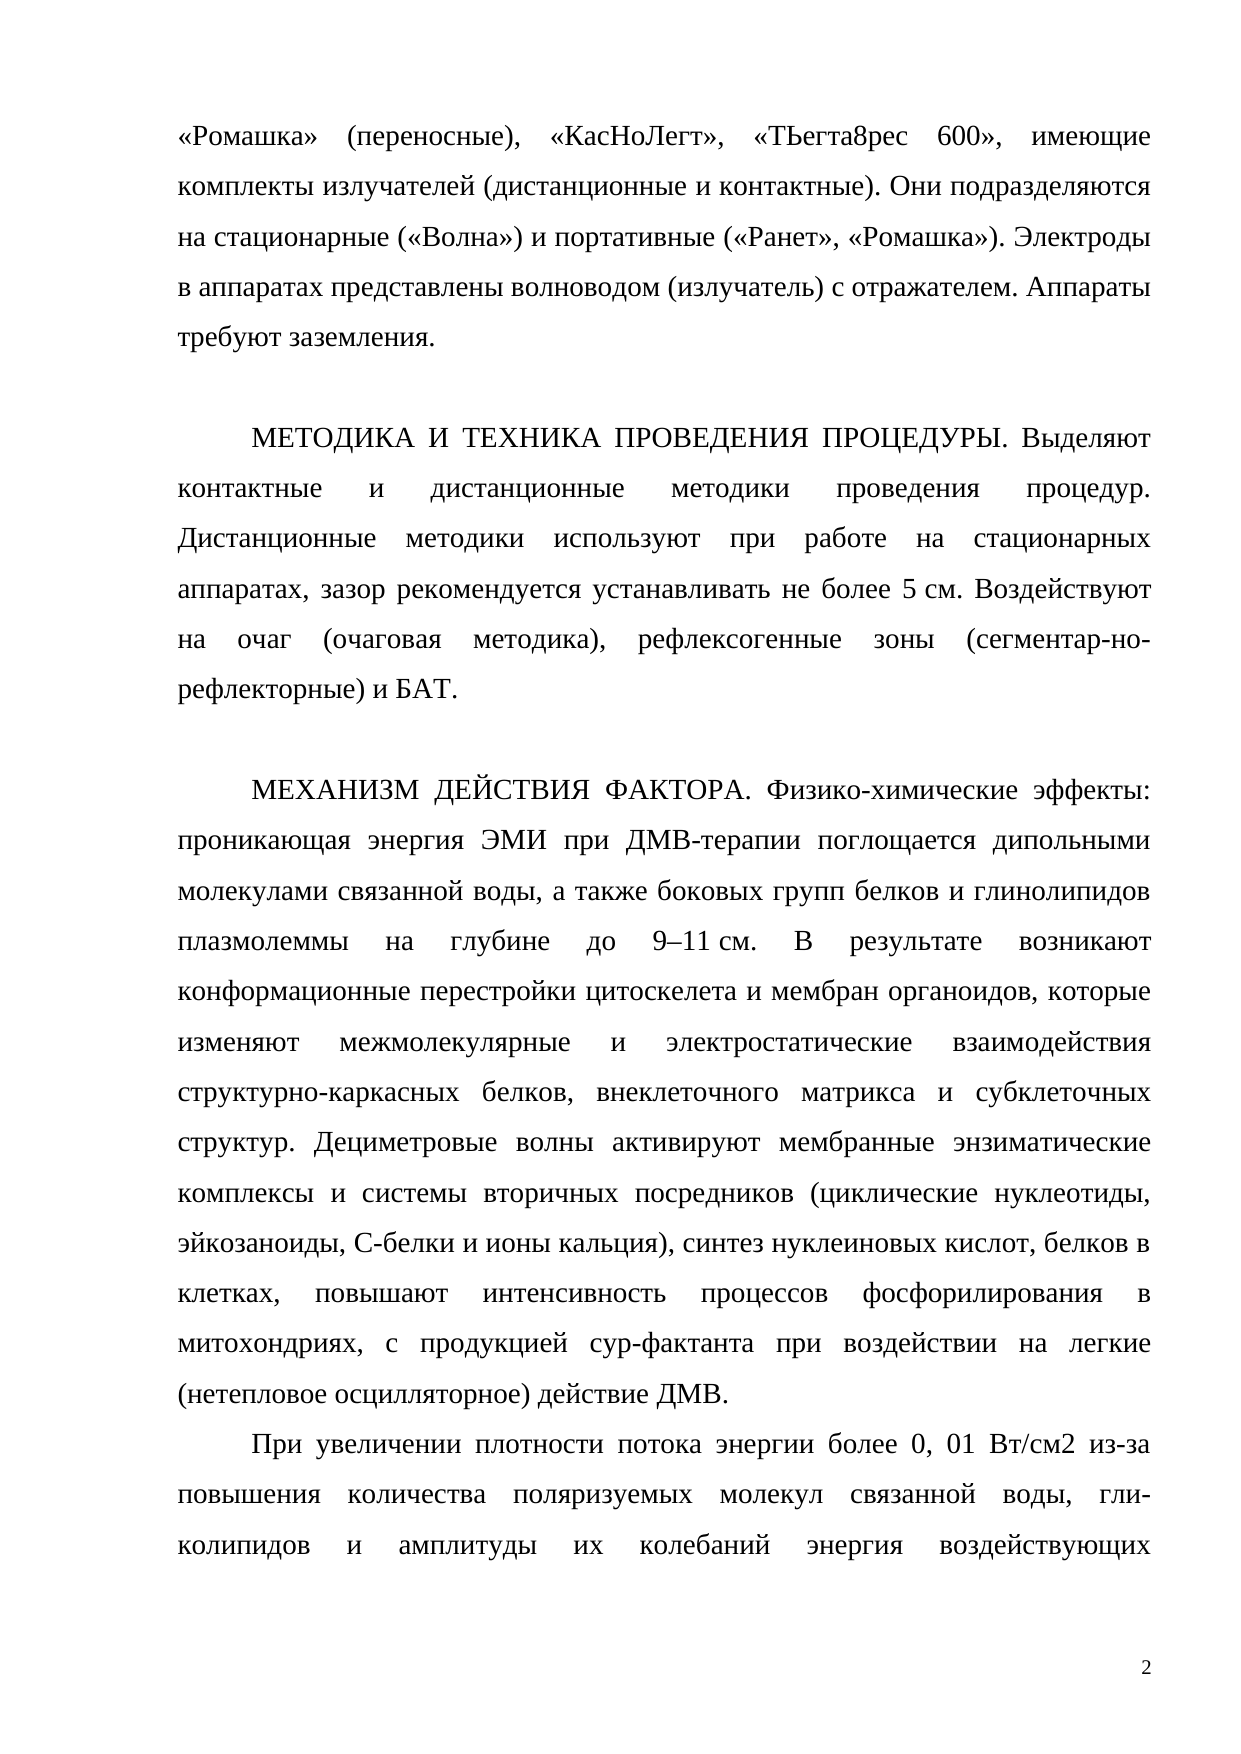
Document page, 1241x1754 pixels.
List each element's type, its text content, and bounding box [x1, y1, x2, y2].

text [177, 1426, 1152, 1560]
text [177, 118, 1152, 353]
text МЕХАНИЗМ ДЕЙСТВИЯ ФАКТОРА. Физико-химические эффекты: проникающая энергия ЭМИ при ДМВ-терапии поглощается дипольными молекулами связанной воды, а также боковых групп белков и глинолипидов плазмолеммы на глубине до 9–11 см. В результате возникают конформационные перестройки цитоскелета и мембран органоидов, которые изменяют межмолекулярные и электростатические взаимодействия структурно-каркасных белков, внеклеточного матрикса и субклеточных структур. Дециметровые волны активируют мембранные энзиматические комплексы и системы вторичных посредников (циклические нуклеотиды, эйкозаноиды, С-белки и ионы кальция), синтез нуклеиновых кислот, белков в клетках, повышают интенсивность процессов фосфорилирования в митохондриях, с продукцией сур-фактанта при воздействии на легкие (нетепловое осцилляторное) действие ДМВ. [177, 772, 1152, 1409]
text МЕТОДИКА И ТЕХНИКА ПРОВЕДЕНИЯ ПРОЦЕДУРЫ. Выделяют контактные и дистанционные методики проведения процедур. Дистанционные методики используют при работе на стационарных аппаратах, зазор рекомендуется устанавливать не более 5 см. Воздействуют на очаг (очаговая методика), рефлексогенные зоны (сегментар-но-рефлекторные) и БАТ. [177, 420, 1152, 705]
